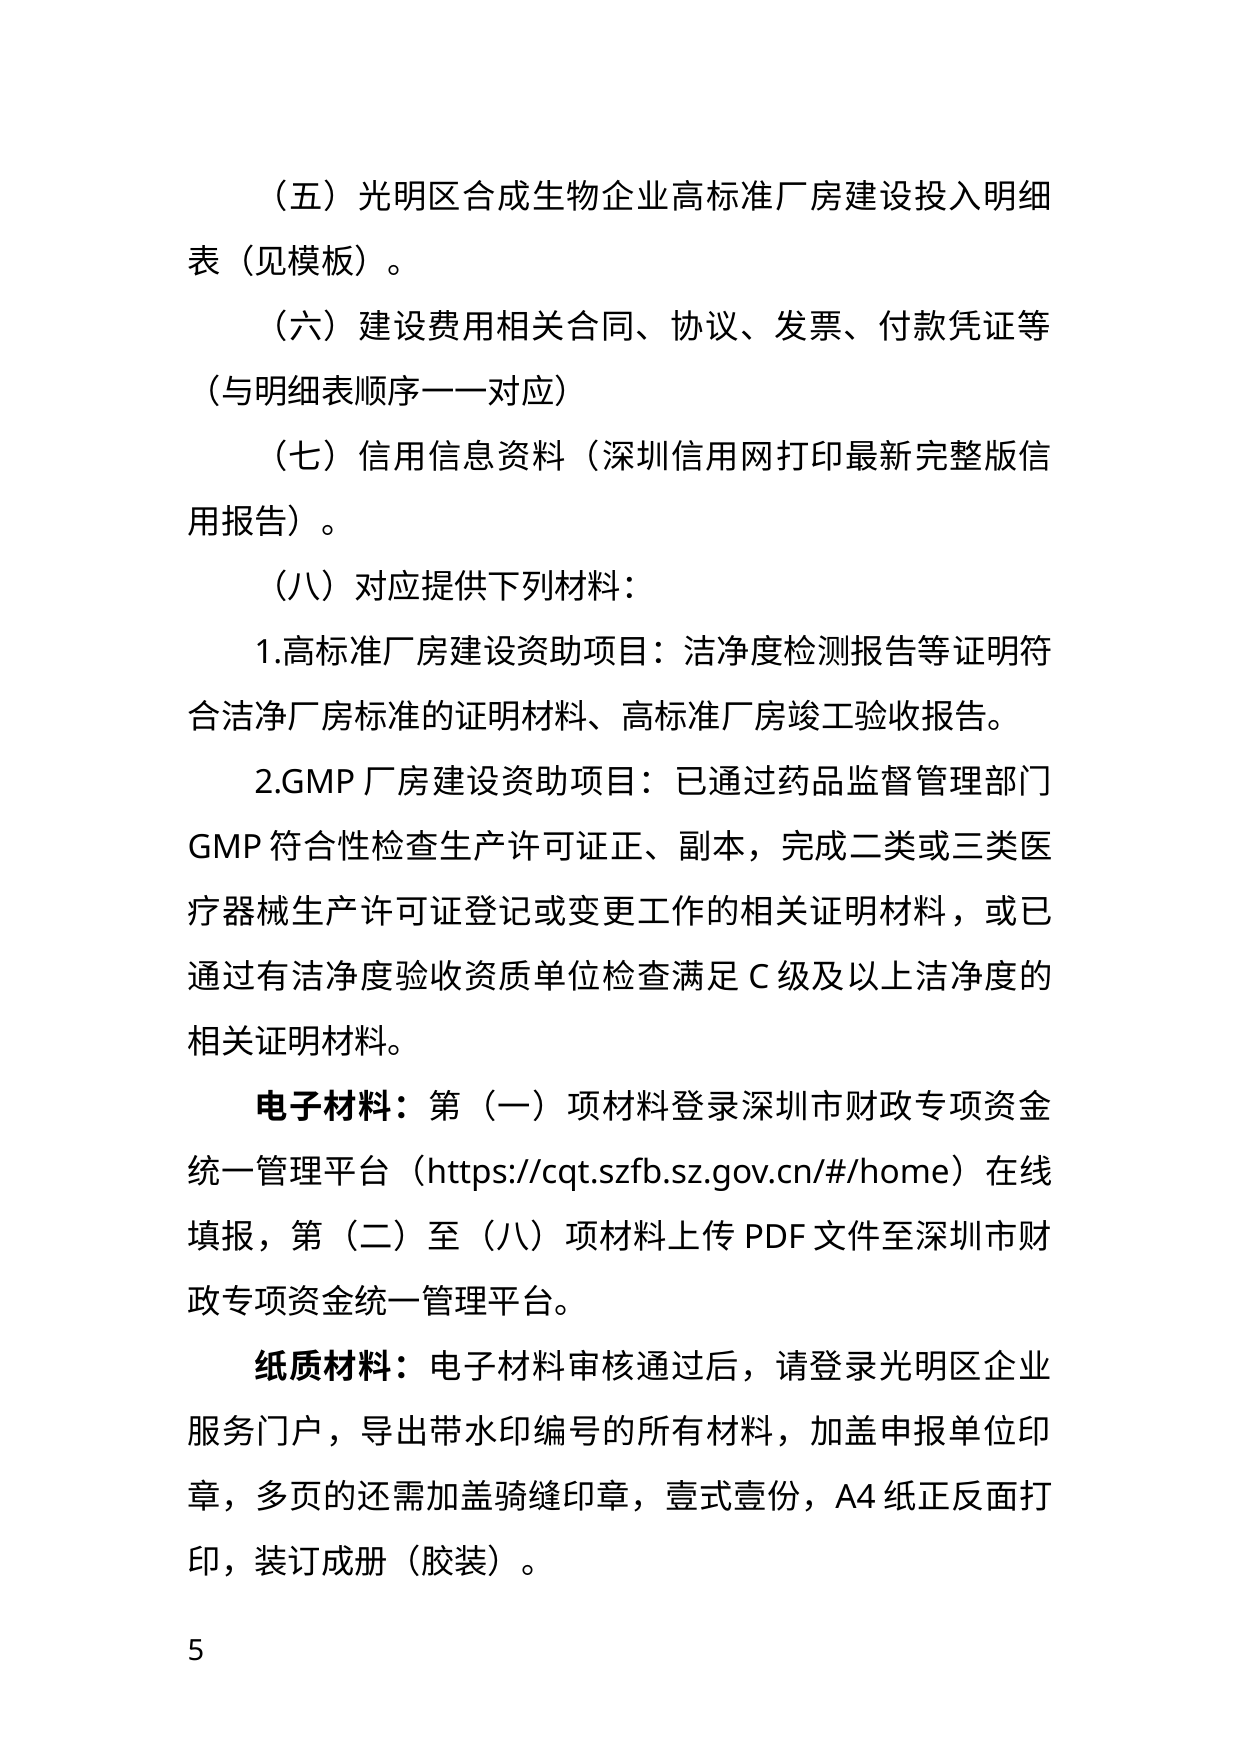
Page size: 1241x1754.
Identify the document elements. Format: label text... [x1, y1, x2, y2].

text 电子材料：第（一）项材料登录深圳市财政专项资金统一管理平台（https://cqt.szfb.sz.gov.cn/#/home）在线填报，第（二）至（八）项材料上传PDF文件至深圳市财政专项资金统一管理平台。 [187, 1072, 1053, 1332]
text （五）光明区合成生物企业高标准厂房建设投入明细表（见模板）。 [187, 162, 1053, 292]
text （八）对应提供下列材料： [187, 552, 1053, 617]
text 1.高标准厂房建设资助项目：洁净度检测报告等证明符合洁净厂房标准的证明材料、高标准厂房竣工验收报告。 [187, 617, 1053, 747]
text 2.GMP厂房建设资助项目：已通过药品监督管理部门GMP符合性检查生产许可证正、副本，完成二类或三类医疗器械生产许可证登记或变更工作的相关证明材料，或已通过有洁净度验收资质单位检查满足C级及以上洁净度的相关证明材料。 [187, 747, 1053, 1072]
text （七）信用信息资料（深圳信用网打印最新完整版信用报告）。 [187, 422, 1053, 552]
text 纸质材料：电子材料审核通过后，请登录光明区企业服务门户，导出带水印编号的所有材料，加盖申报单位印章，多页的还需加盖骑缝印章，壹式壹份，A4纸正反面打印，装订成册（胶装）。 [187, 1332, 1053, 1592]
text （六）建设费用相关合同、协议、发票、付款凭证等（与明细表顺序一一对应） [187, 292, 1053, 422]
